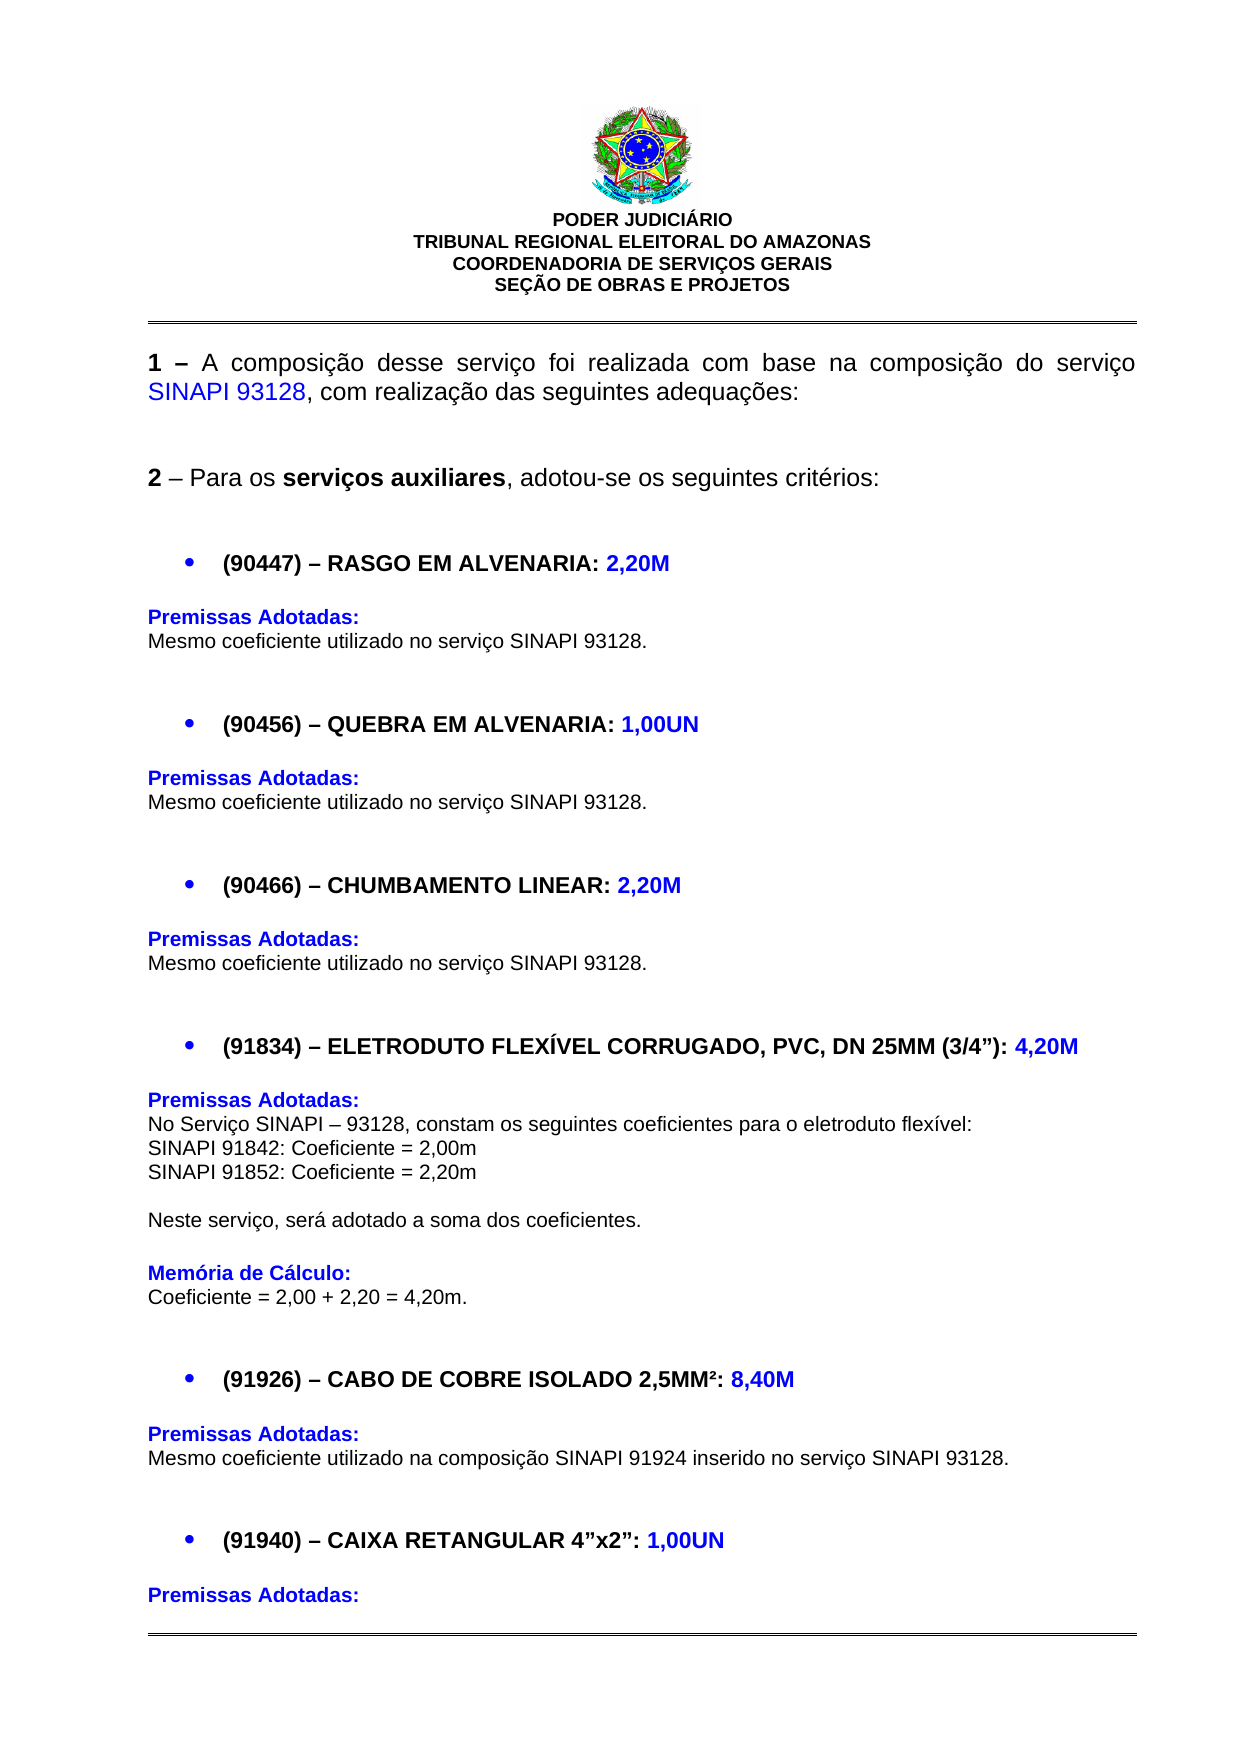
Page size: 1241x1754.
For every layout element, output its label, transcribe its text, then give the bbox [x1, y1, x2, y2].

text Coeficiente = 2,00 + 2,20 = 4,20m. [148, 1285, 1137, 1309]
text 2 – Para os serviços auxiliares, adotou-se os seguintes critérios: [148, 463, 1137, 492]
text SINAPI 91852: Coeficiente = 2,20m [148, 1160, 1137, 1184]
text Mesmo coeficiente utilizado no serviço SINAPI 93128. [148, 629, 1137, 653]
text Premissas Adotadas: [148, 1088, 1137, 1112]
text Neste serviço, será adotado a soma dos coeficientes. [148, 1208, 1137, 1232]
list (91834) – ELETRODUTO FLEXÍVEL CORRUGADO, PVC, DN 25MM (3/4”): 4,20M [185, 1033, 1137, 1059]
text No Serviço SINAPI – 93128, constam os seguintes coeficientes para o eletroduto flexível: [148, 1112, 1137, 1136]
text Premissas Adotadas: [148, 927, 1137, 951]
text Premissas Adotadas: [148, 766, 1137, 790]
text Mesmo coeficiente utilizado no serviço SINAPI 93128. [148, 951, 1137, 975]
text Premissas Adotadas: [148, 1583, 1137, 1607]
list (91926) – CABO DE COBRE ISOLADO 2,5MM²: 8,40M [185, 1366, 1137, 1393]
text Premissas Adotadas: [148, 605, 1137, 629]
text Mesmo coeficiente utilizado no serviço SINAPI 93128. [148, 790, 1137, 814]
text Memória de Cálculo: [148, 1261, 1137, 1285]
list (90456) – QUEBRA EM ALVENARIA: 1,00UN [185, 711, 1137, 737]
list (91940) – CAIXA RETANGULAR 4”x2”: 1,00UN [185, 1527, 1137, 1554]
text 1 – A composição desse serviço foi realizada com base na composição do serviço SINAPI 93128, com realização das seguintes adequações: [148, 348, 1137, 406]
text Mesmo coeficiente utilizado na composição SINAPI 91924 inserido no serviço SINAPI 93128. [148, 1446, 1137, 1470]
list (90447) – RASGO EM ALVENARIA: 2,20M [185, 549, 1137, 576]
text Premissas Adotadas: [148, 1422, 1137, 1446]
list (90466) – CHUMBAMENTO LINEAR: 2,20M [185, 872, 1137, 898]
text SINAPI 91842: Coeficiente = 2,00m [148, 1136, 1137, 1160]
